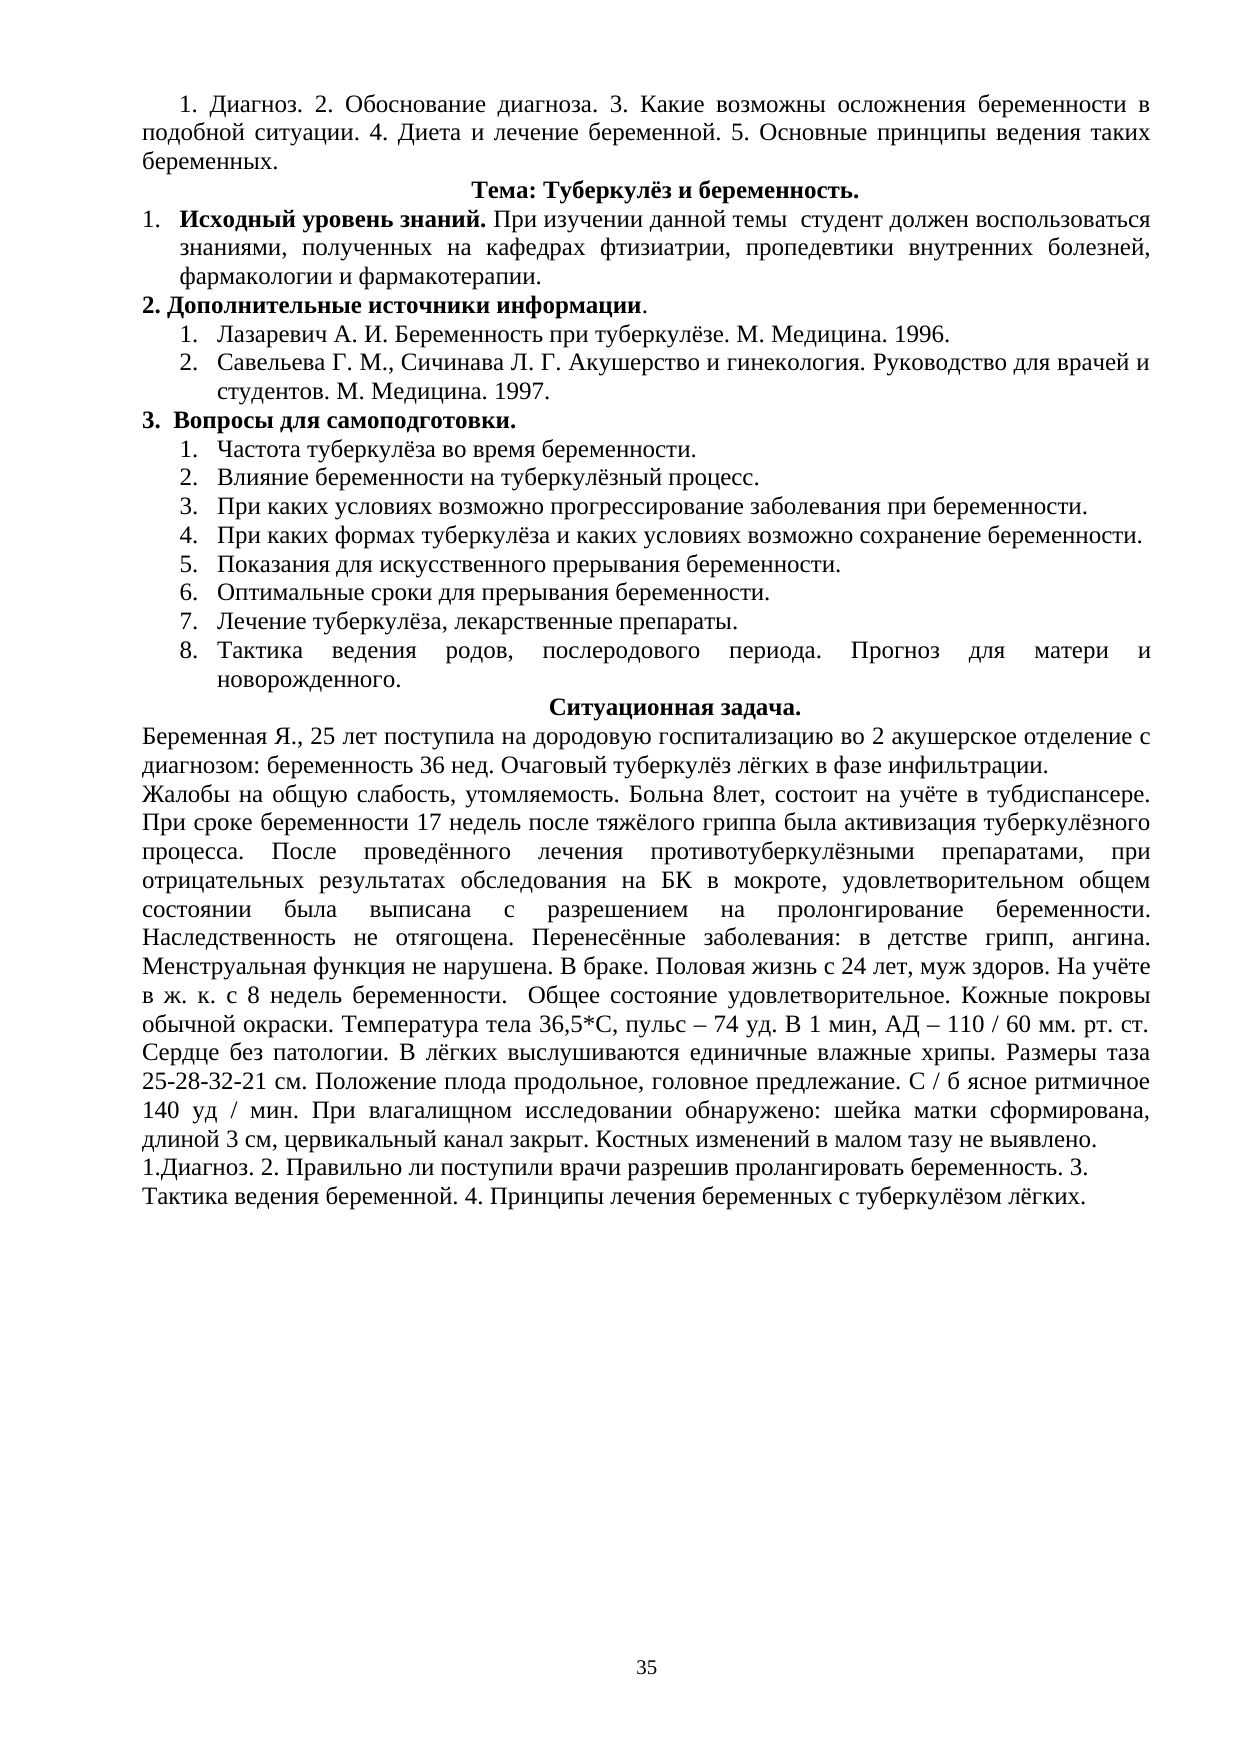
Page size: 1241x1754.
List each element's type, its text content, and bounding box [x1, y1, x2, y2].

list Влияние беременности на туберкулёзный процесс. [179, 462, 1152, 491]
list Савельева Г. М., Сичинава Л. Г. Акушерство и гинекология. Руководство для врачей и студентов. М. Медицина. 1997. [179, 347, 1152, 405]
list Тактика ведения родов, послеродового периода. Прогноз для матери и новорожденного. [179, 635, 1152, 692]
text 1.Диагноз. 2. Правильно ли поступили врачи разрешив пролангировать беременность. 3. Тактика ведения беременной. 4. Принципы лечения беременных с туберкулёзом лёгких. [142, 1152, 1152, 1210]
list При каких условиях возможно прогрессирование заболевания при беременности. [179, 491, 1152, 520]
list Оптимальные сроки для прерывания беременности. [179, 577, 1152, 606]
list Показания для искусственного прерывания беременности. [179, 549, 1152, 577]
text 1. Диагноз. 2. Обоснование диагноза. 3. Какие возможны осложнения беременности в подобной ситуации. 4. Диета и лечение беременной. 5. Основные принципы ведения таких беременных. [142, 89, 1152, 175]
text Беременная Я., 25 лет поступила на дородовую госпитализацию во 2 акушерское отделение с диагнозом: беременность 36 нед. Очаговый туберкулёз лёгких в фазе инфильтрации. [142, 721, 1152, 779]
list Лечение туберкулёза, лекарственные препараты. [179, 606, 1152, 635]
text Тема: Туберкулёз и беременность. [179, 175, 1152, 204]
text Ситуационная задача. [179, 692, 1152, 721]
text Жалобы на общую слабость, утомляемость. Больна 8лет, состоит на учёте в тубдиспансере. При сроке беременности 17 недель после тяжёлого гриппа была активизация туберкулёзного процесса. После проведённого лечения противотуберкулёзными препаратами, при отрицательных результатах обследования на БК в мокроте, удовлетворительном общем состоянии была выписана с разрешением на пролонгирование беременности. Наследственность не отягощена. Перенесённые заболевания: в детстве грипп, ангина. Менструальная функция не нарушена. В браке. Половая жизнь с 24 лет, муж здоров. На учёте в ж. к. с 8 недель беременности. Общее состояние удовлетворительное. Кожные покровы обычной окраски. Температура тела 36,5*С, пульс – 74 уд. В 1 мин, АД – 110 / 60 мм. рт. ст. Сердце без патологии. В лёгких выслушиваются единичные влажные хрипы. Размеры таза 25-28-32-21 см. Положение плода продольное, головное предлежание. С / б ясное ритмичное 140 уд / мин. При влагалищном исследовании обнаружено: шейка матки сформирована, длиной 3 см, цервикальный канал закрыт. Костных изменений в малом тазу не выявлено. [142, 779, 1152, 1152]
text 2. Дополнительные источники информации. [142, 290, 1152, 319]
list Лазаревич А. И. Беременность при туберкулёзе. М. Медицина. 1996. [179, 319, 1152, 347]
list Исходный уровень знаний. При изучении данной темы студент должен воспользоваться знаниями, полученных на кафедрах фтизиатрии, пропедевтики внутренних болезней, фармакологии и фармакотерапии. [142, 204, 1152, 290]
list Частота туберкулёза во время беременности. [179, 434, 1152, 462]
list При каких формах туберкулёза и каких условиях возможно сохранение беременности. [179, 520, 1152, 549]
text 3. Вопросы для самоподготовки. [142, 405, 1152, 434]
